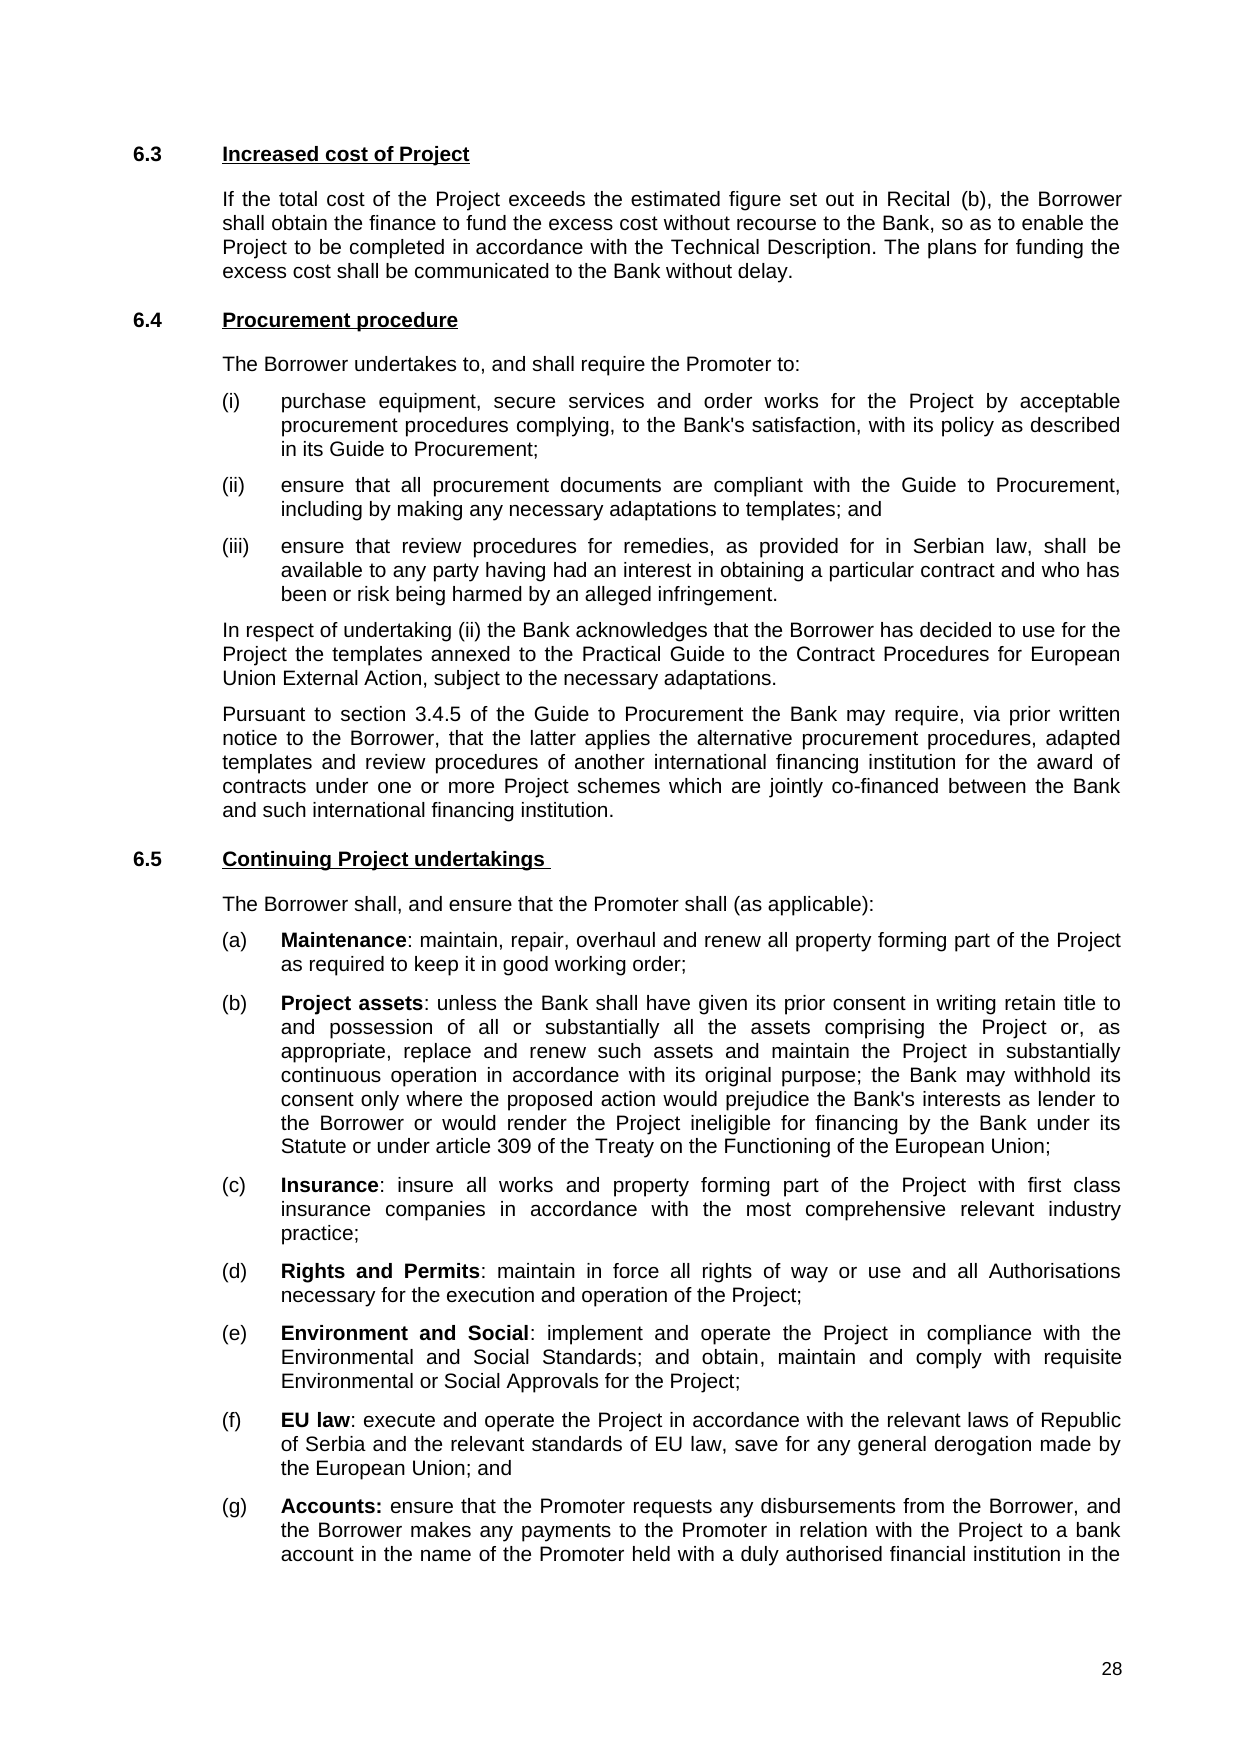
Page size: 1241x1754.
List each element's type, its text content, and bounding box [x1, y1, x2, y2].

list Rights and Permits: maintain in force all rights of way or use and all Authorisations necessary for the execution and operation of the Project; [222, 1259, 1122, 1307]
list Insurance: insure all works and property forming part of the Project with first class insurance companies in accordance with the most comprehensive relevant industry practice; [222, 1173, 1122, 1244]
subtitle Procurement procedure [133, 307, 1122, 331]
text (iii) ensure that review procedures for remedies, as provided for in Serbian law, shall be available to any party having had an interest in obtaining a particular contract and who has been or risk being harmed by an alleged infringement. [222, 533, 1122, 605]
text (ii) ensure that all procurement documents are compliant with the Guide to Procurement, including by making any necessary adaptations to templates; and [222, 473, 1122, 521]
subtitle Continuing Project undertakings [133, 847, 1122, 871]
text The Borrower undertakes to, and shall require the Promoter to: [222, 352, 1122, 376]
text If the total cost of the Project exceeds the estimated figure set out in Recital (b), the Borrower shall obtain the finance to fund the excess cost without recourse to the Bank, so as to enable the Project to be completed in accordance with the Technical Description. The plans for funding the excess cost shall be communicated to the Bank without delay. [222, 187, 1122, 282]
list Maintenance: maintain, repair, overhaul and renew all property forming part of the Project as required to keep it in good working order; [222, 928, 1122, 976]
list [222, 1494, 1122, 1566]
subtitle Increased cost of Project [133, 142, 1122, 166]
list Project assets: unless the Bank shall have given its prior consent in writing retain title to and possession of all or substantially all the assets comprising the Project or, as appropriate, replace and renew such assets and maintain the Project in substantially continuous operation in accordance with its original purpose; the Bank may withhold its consent only where the proposed action would prejudice the Bank's interests as lender to the Borrower or would render the Project ineligible for financing by the Bank under its Statute or under article 309 of the Treaty on the Functioning of the European Union; [222, 991, 1122, 1158]
list Environment and Social: implement and operate the Project in compliance with the Environmental and Social Standards; and obtain, maintain and comply with requisite Environmental or Social Approvals for the Project; [222, 1321, 1122, 1393]
text (i) purchase equipment, secure services and order works for the Project by acceptable procurement procedures complying, to the Bank's satisfaction, with its policy as described in its Guide to Procurement; [222, 389, 1122, 461]
text In respect of undertaking (ii) the Bank acknowledges that the Borrower has decided to use for the Project the templates annexed to the Practical Guide to the Contract Procedures for European Union External Action, subject to the necessary adaptations. [222, 618, 1122, 690]
text The Borrower shall, and ensure that the Promoter shall (as applicable): [222, 892, 1122, 916]
text Pursuant to section 3.4.5 of the Guide to Procurement the Bank may require, via prior written notice to the Borrower, that the latter applies the alternative procurement procedures, adapted templates and review procedures of another international financing institution for the award of contracts under one or more Project schemes which are jointly co-financed between the Bank and such international financing institution. [222, 702, 1122, 822]
list EU law: execute and operate the Project in accordance with the relevant laws of Republic of Serbia and the relevant standards of EU law, save for any general derogation made by the European Union; and [222, 1407, 1122, 1479]
